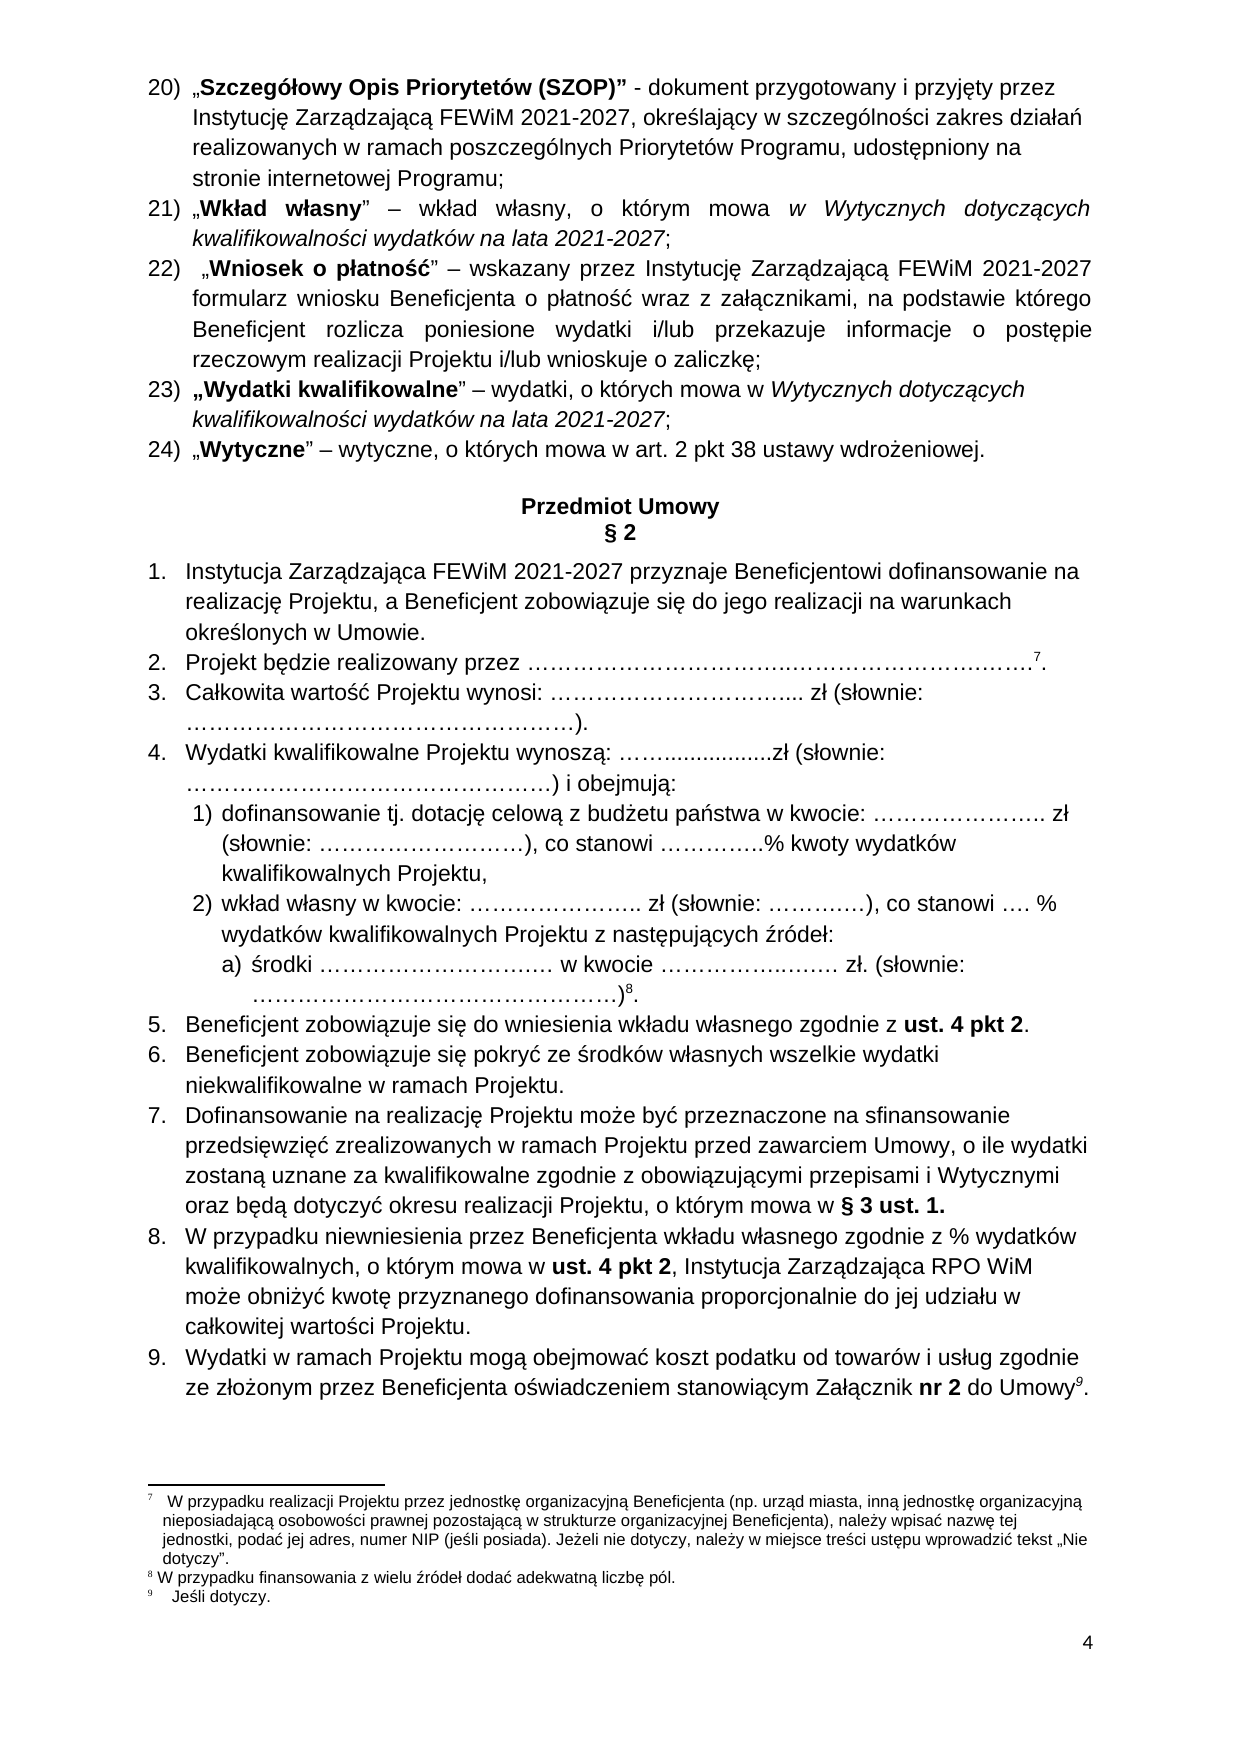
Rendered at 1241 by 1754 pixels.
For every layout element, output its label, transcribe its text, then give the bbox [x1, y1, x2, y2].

list dofinansowanie tj. dotację celową z budżetu państwa w kwocie: ………………….. zł (słownie: ………………………), co stanowi …………..% kwoty wydatków kwalifikowalnych Projektu, [192, 800, 1093, 887]
list „Szczegółowy Opis Priorytetów (SZOP)” - dokument przygotowany i przyjęty przez Instytucję Zarządzającą FEWiM 2021-2027, określający w szczególności zakres działań realizowanych w ramach poszczególnych Priorytetów Programu, udostępniony na stronie internetowej Programu; [148, 74, 1093, 191]
list „Wytyczne” – wytyczne, o których mowa w art. 2 pkt 38 ustawy wdrożeniowej. [148, 436, 1093, 463]
list Dofinansowanie na realizację Projektu może być przeznaczone na sfinansowanie przedsięwzięć zrealizowanych w ramach Projektu przed zawarciem Umowy, o ile wydatki zostaną uznane za kwalifikowalne zgodnie z obowiązującymi przepisami i Wytycznymi oraz będą dotyczyć okresu realizacji Projektu, o którym mowa w § 3 ust. 1. [148, 1102, 1093, 1219]
list W przypadku niewniesienia przez Beneficjenta wkładu własnego zgodnie z % wydatków kwalifikowalnych, o którym mowa w ust. 4 pkt 2, Instytucja Zarządzająca RPO WiM może obniżyć kwotę przyznanego dofinansowania proporcjonalnie do jej udziału w całkowitej wartości Projektu. [148, 1223, 1093, 1340]
list „Wydatki kwalifikowalne” – wydatki, o których mowa w Wytycznych dotyczących kwalifikowalności wydatków na lata 2021-2027; [148, 376, 1093, 432]
list Wydatki w ramach Projektu mogą obejmować koszt podatku od towarów i usług zgodnie ze złożonym przez Beneficjenta oświadczeniem stanowiącym Załącznik nr 2 do Umowy. [148, 1343, 1093, 1400]
list wkład własny w kwocie: ………………….. zł (słownie: ……….…), co stanowi …. % wydatków kwalifikowalnych Projektu z następujących źródeł: [192, 890, 1093, 947]
list „Wkład własny” – wkład własny, o którym mowa w Wytycznych dotyczących kwalifikowalności wydatków na lata 2021-2027; [148, 195, 1093, 251]
list Instytucja Zarządzająca FEWiM 2021-2027 przyznaje Beneficjentowi dofinansowanie na realizację Projektu, a Beneficjent zobowiązuje się do jego realizacji na warunkach określonych w Umowie. [148, 558, 1093, 645]
text § 2 [148, 519, 1093, 546]
list Wydatki kwalifikowalne Projektu wynoszą: …….................zł (słownie: …………………………………………) i obejmują: [148, 739, 1093, 796]
list Całkowita wartość Projektu wynosi: ………………………….... zł (słownie: ……………………………………………). [148, 679, 1093, 736]
list Beneficjent zobowiązuje się pokryć ze środków własnych wszelkie wydatki niekwalifikowalne w ramach Projektu. [148, 1041, 1093, 1098]
list Beneficjent zobowiązuje się do wniesienia wkładu własnego zgodnie z ust. 4 pkt 2. [148, 1011, 1093, 1038]
list „Wniosek o płatność” – wskazany przez Instytucję Zarządzającą FEWiM 2021-2027 formularz wniosku Beneficjenta o płatność wraz z załącznikami, na podstawie którego Beneficjent rozlicza poniesione wydatki i/lub przekazuje informacje o postępie rzeczowym realizacji Projektu i/lub wnioskuje o zaliczkę; [148, 255, 1093, 372]
text Przedmiot Umowy [148, 493, 1093, 519]
list środki ……………………….… w kwocie ……………..….… zł. (słownie: …………………………………………). [221, 951, 1093, 1007]
list Projekt będzie realizowany przez ……………………………..…………………….…….. [148, 649, 1093, 675]
